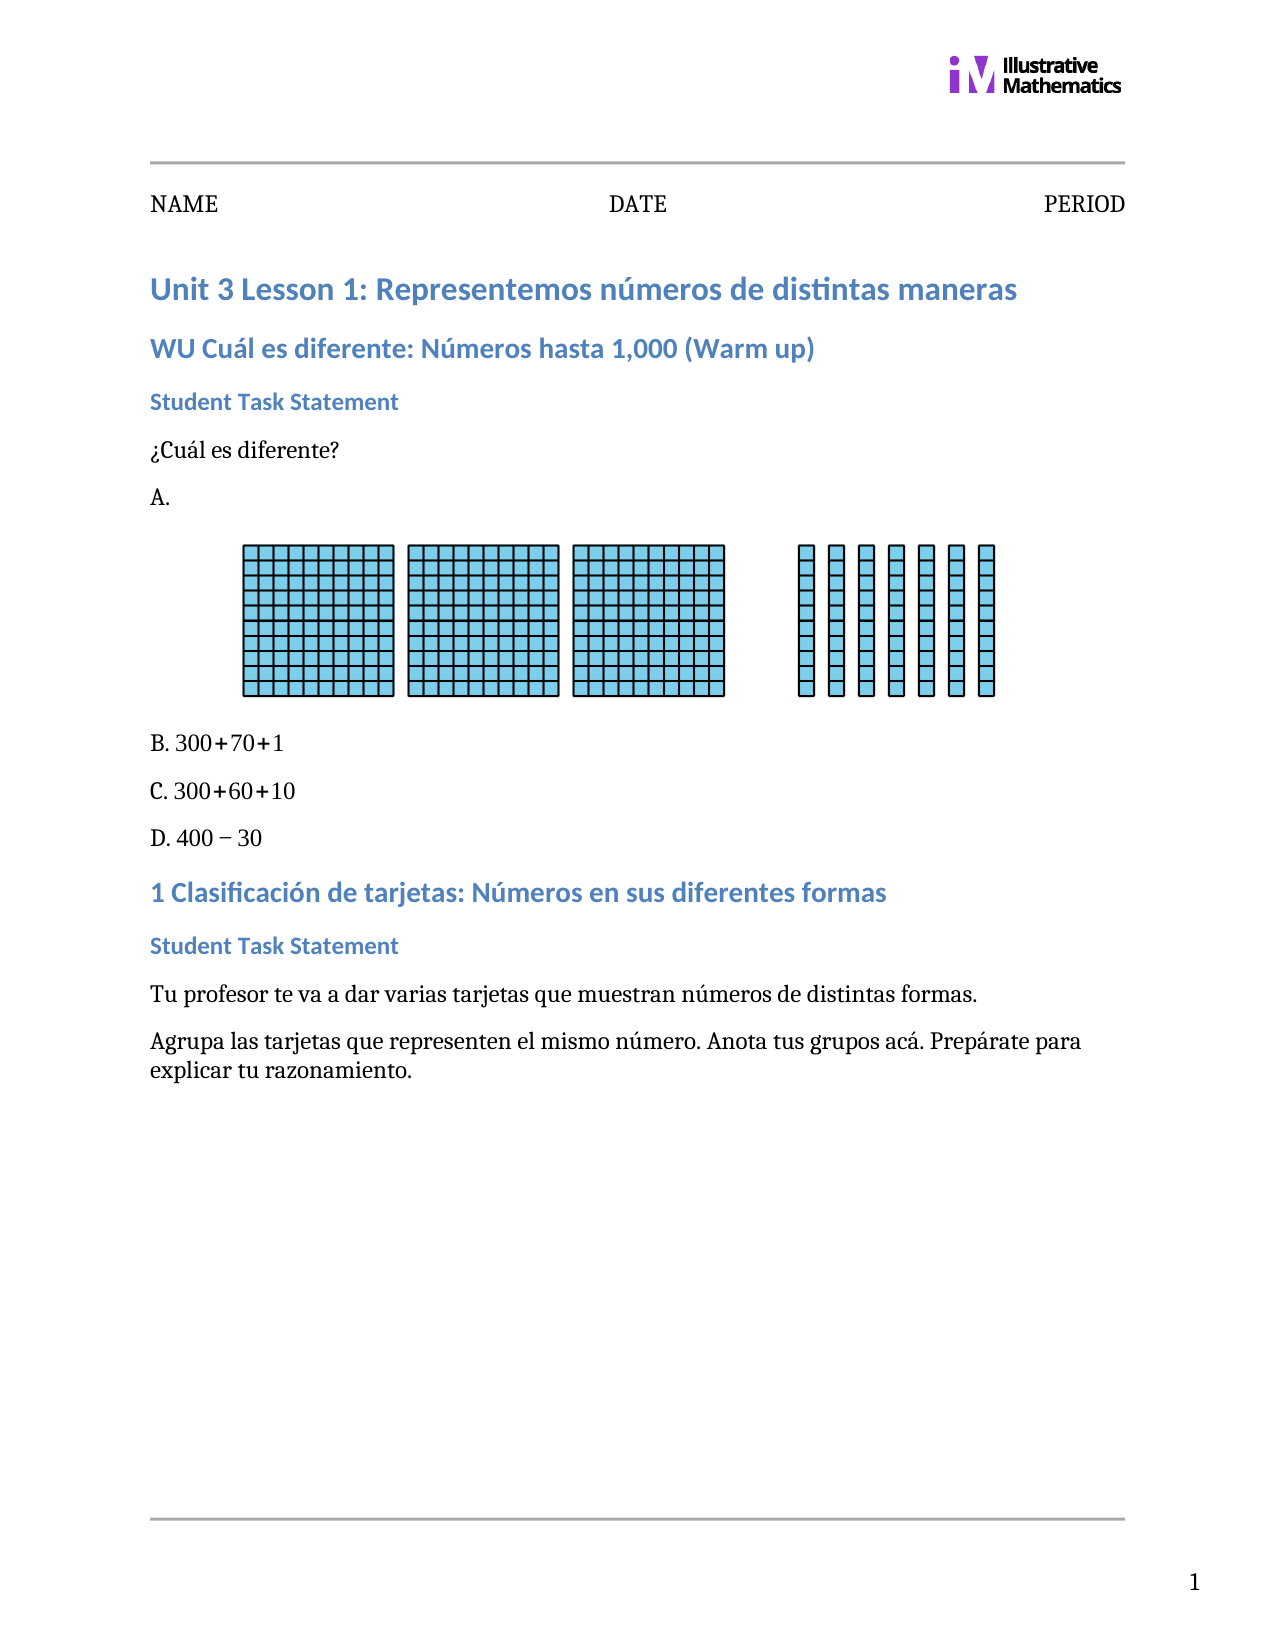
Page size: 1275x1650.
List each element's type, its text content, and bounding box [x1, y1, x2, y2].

subtitle 1 Clasificación de tarjetas: Números en sus diferentes formas [150, 874, 1125, 909]
text B. [150, 729, 1125, 758]
subtitle Student Task Statement [150, 386, 1125, 417]
text A. [150, 483, 1125, 512]
subtitle WU Cuál es diferente: Números hasta 1,000 (Warm up) [150, 330, 1125, 366]
text ¿Cuál es diferente? [150, 436, 1125, 464]
text D. [150, 824, 1125, 853]
picture [949, 55, 1121, 93]
picture [168, 530, 1144, 711]
text Agrupa las tarjetas que representen el mismo número. Anota tus grupos acá. Prepárate para explicar tu razonamiento. [150, 1027, 1125, 1085]
text C. [150, 777, 1125, 806]
subtitle Unit 3 Lesson 1: Representemos números de distintas maneras [150, 268, 1125, 309]
text Tu profesor te va a dar varias tarjetas que muestran números de distintas formas. [150, 980, 1125, 1008]
subtitle Student Task Statement [150, 930, 1125, 961]
